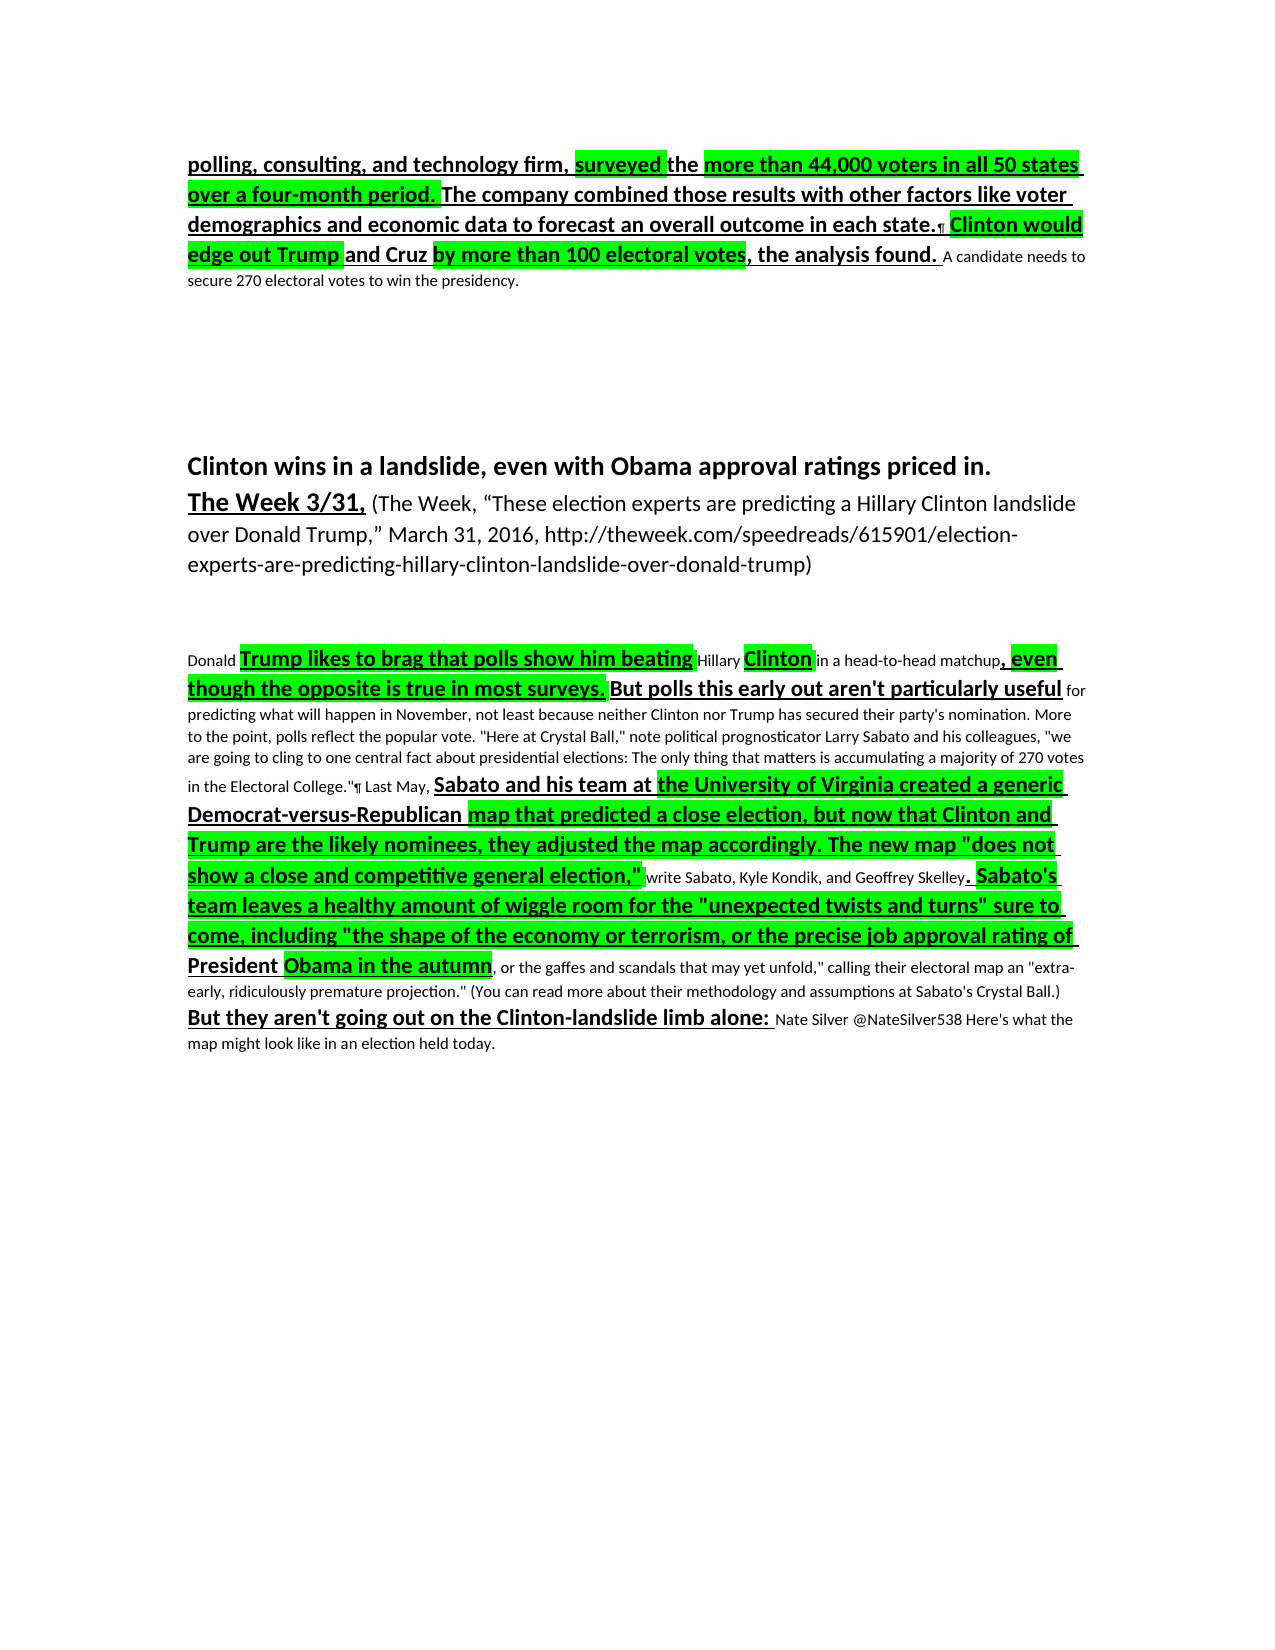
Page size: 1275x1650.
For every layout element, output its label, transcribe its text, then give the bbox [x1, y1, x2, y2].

text The Week 3/31, (The Week, “These election experts are predicting a Hillary Clinton landslide over Donald Trump,” March 31, 2016, http://theweek.com/speedreads/615901/election-experts-are-predicting-hillary-clinton-landslide-over-donald-trump) [187, 485, 1087, 578]
text Donald Trump likes to brag that polls show him beating Hillary Clinton in a head-to-head matchup, even though the opposite is true in most surveys. But polls this early out aren't particularly useful for predicting what will happen in November, not least because neither Clinton nor Trump has secured their party's nomination. More to the point, polls reflect the popular vote. "Here at Crystal Ball," note political prognosticator Larry Sabato and his colleagues, "we are going to cling to one central fact about presidential elections: The only thing that matters is accumulating a majority of 270 votes in the Electoral College."¶ Last May, Sabato and his team at the University of Virginia created a generic Democrat-versus-Republican map that predicted a close election, but now that Clinton and Trump are the likely nominees, they adjusted the map accordingly. The new map "does not show a close and competitive general election," write Sabato, Kyle Kondik, and Geoffrey Skelley. Sabato's team leaves a healthy amount of wiggle room for the "unexpected twists and turns" sure to come, including "the shape of the economy or terrorism, or the precise job approval rating of President Obama in the autumn, or the gaffes and scandals that may yet unfold," calling their electoral map an "extra-early, ridiculously premature projection." (You can read more about their methodology and assumptions at Sabato's Crystal Ball.) But they aren't going out on the Clinton-landslide limb alone: Nate Silver @NateSilver538 Here's what the map might look like in an election held today. [187, 644, 1087, 1053]
subtitle Clinton wins in a landslide, even with Obama approval ratings priced in. [187, 449, 1087, 482]
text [187, 150, 1087, 291]
